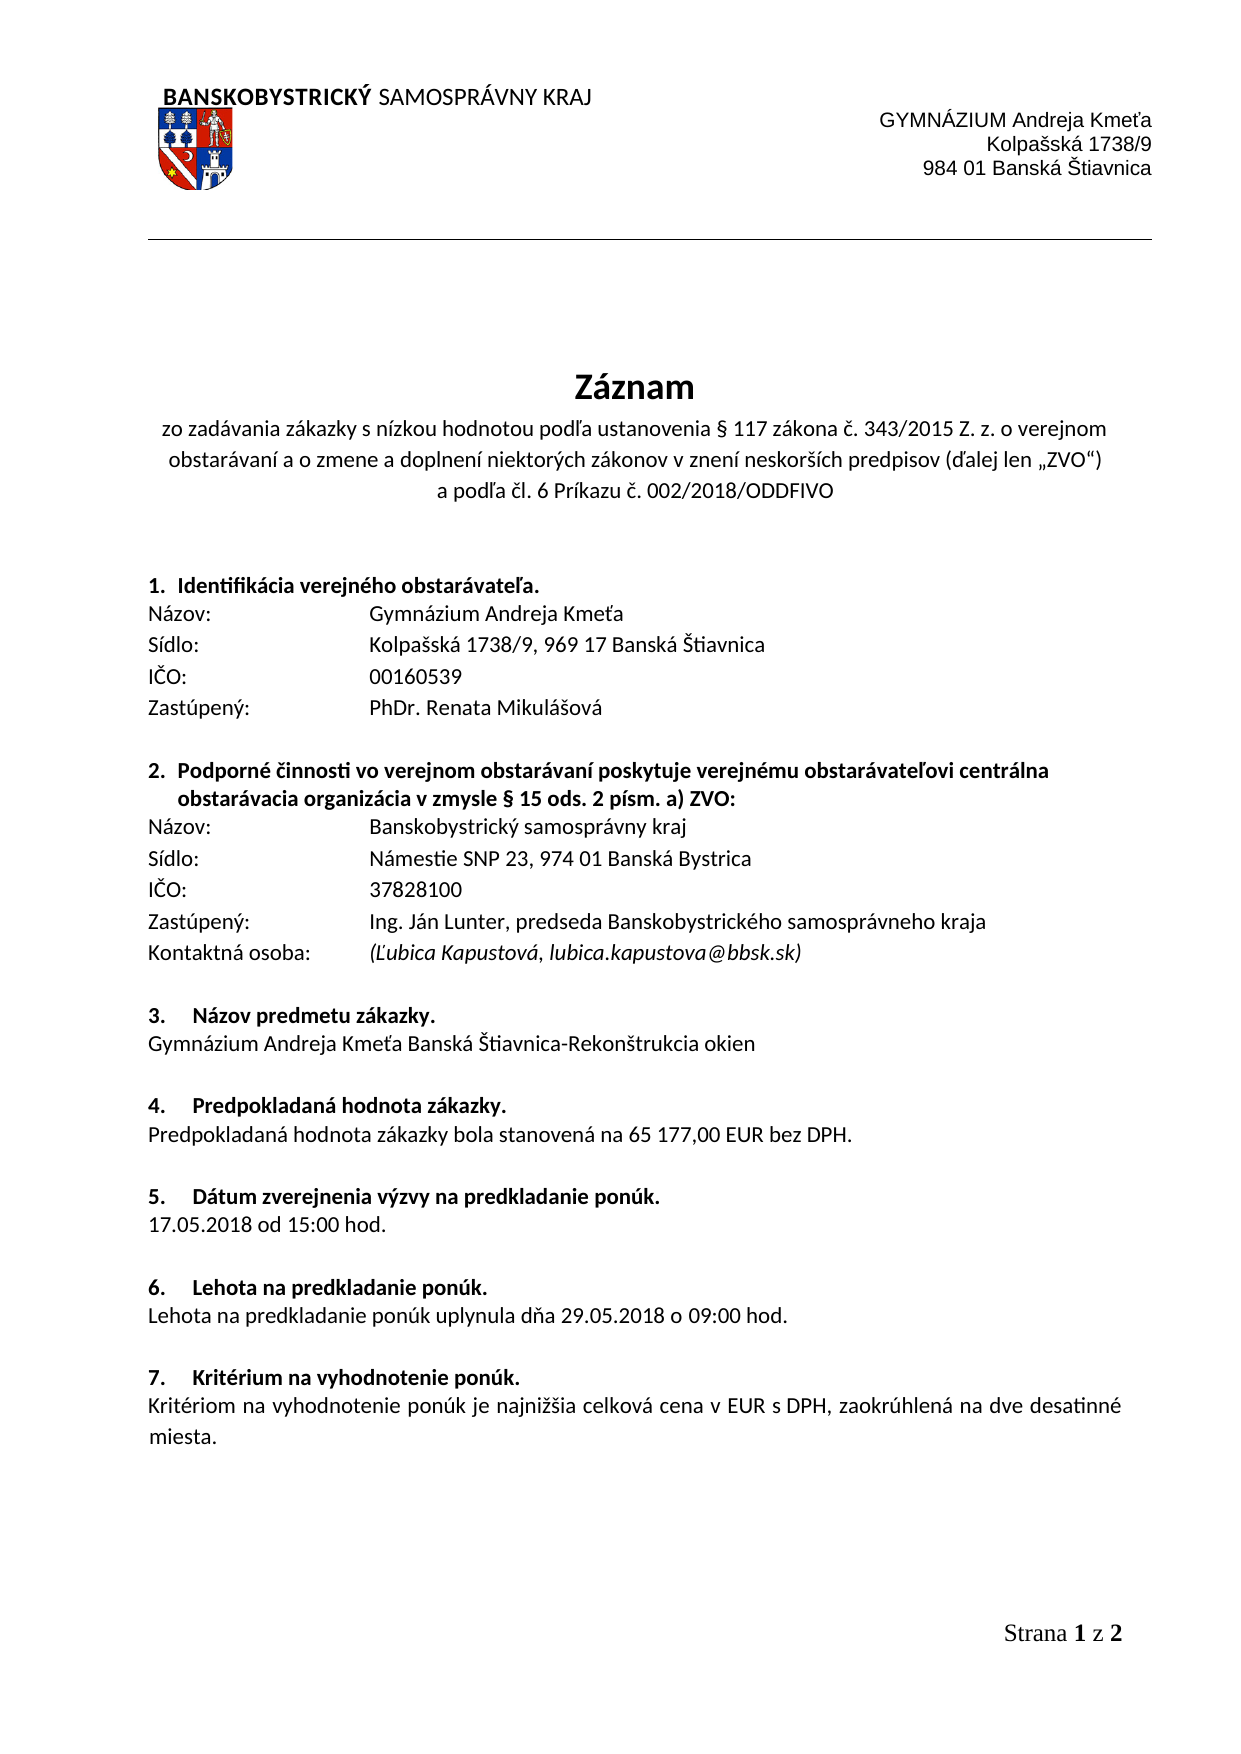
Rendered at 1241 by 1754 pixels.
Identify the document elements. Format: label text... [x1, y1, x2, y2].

text IČO: 00160539 [148, 662, 1122, 690]
text Kontaktná osoba: (Ľubica Kapustová, lubica.kapustova@bbsk.sk) [148, 938, 1122, 966]
text Kritériom na vyhodnotenie ponúk je najnižšia celková cena v EUR s DPH, zaokrúhlená na dve desatinné miesta. [148, 1391, 1122, 1450]
text Lehota na predkladanie ponúk uplynula dňa 29.05.2018 o 09:00 hod. [148, 1301, 1122, 1329]
list Lehota na predkladanie ponúk. [148, 1273, 1152, 1301]
list Kritérium na vyhodnotenie ponúk. [148, 1363, 1152, 1391]
text Sídlo: Kolpašská 1738/9, 969 17 Banská Štiavnica [148, 631, 1122, 658]
text IČO: 37828100 [148, 875, 1122, 903]
list Názov predmetu zákazky. [148, 1001, 1152, 1029]
list Dátum zverejnenia výzvy na predkladanie ponúk. [148, 1182, 1152, 1210]
list Identifikácia verejného obstarávateľa. [148, 571, 1152, 599]
text 17.05.2018 od 15:00 hod. [148, 1210, 1122, 1238]
text zo zadávania zákazky s nízkou hodnotou podľa ustanovenia § 117 zákona č. 343/2015 Z. z. o verejnom obstarávaní a o zmene a doplnení niektorých zákonov v znení neskorších predpisov (ďalej len „ZVO“) a podľa čl. 6 Príkazu č. 002/2018/ODDFIVO [148, 414, 1122, 505]
text Názov: Gymnázium Andreja Kmeťa [148, 599, 1122, 627]
list Predpokladaná hodnota zákazky. [148, 1092, 1152, 1120]
list Podporné činnosti vo verejnom obstarávaní poskytuje verejnému obstarávateľovi centrálna obstarávacia organizácia v zmysle § 15 ods. 2 písm. a) ZVO: [148, 756, 1152, 812]
text Predpokladaná hodnota zákazky bola stanovená na 65 177,00 EUR bez DPH. [148, 1120, 1122, 1148]
text Gymnázium Andreja Kmeťa Banská Štiavnica-Rekonštrukcia okien [148, 1029, 1122, 1057]
picture [157, 107, 233, 189]
text Sídlo: Námestie SNP 23, 974 01 Banská Bystrica [148, 844, 1122, 872]
text Zastúpený: Ing. Ján Lunter, predseda Banskobystrického samosprávneho kraja [148, 907, 1122, 935]
text Zastúpený: PhDr. Renata Mikulášová [148, 693, 1122, 721]
text Názov: Banskobystrický samosprávny kraj [148, 812, 1122, 840]
text Záznam [148, 363, 1122, 409]
